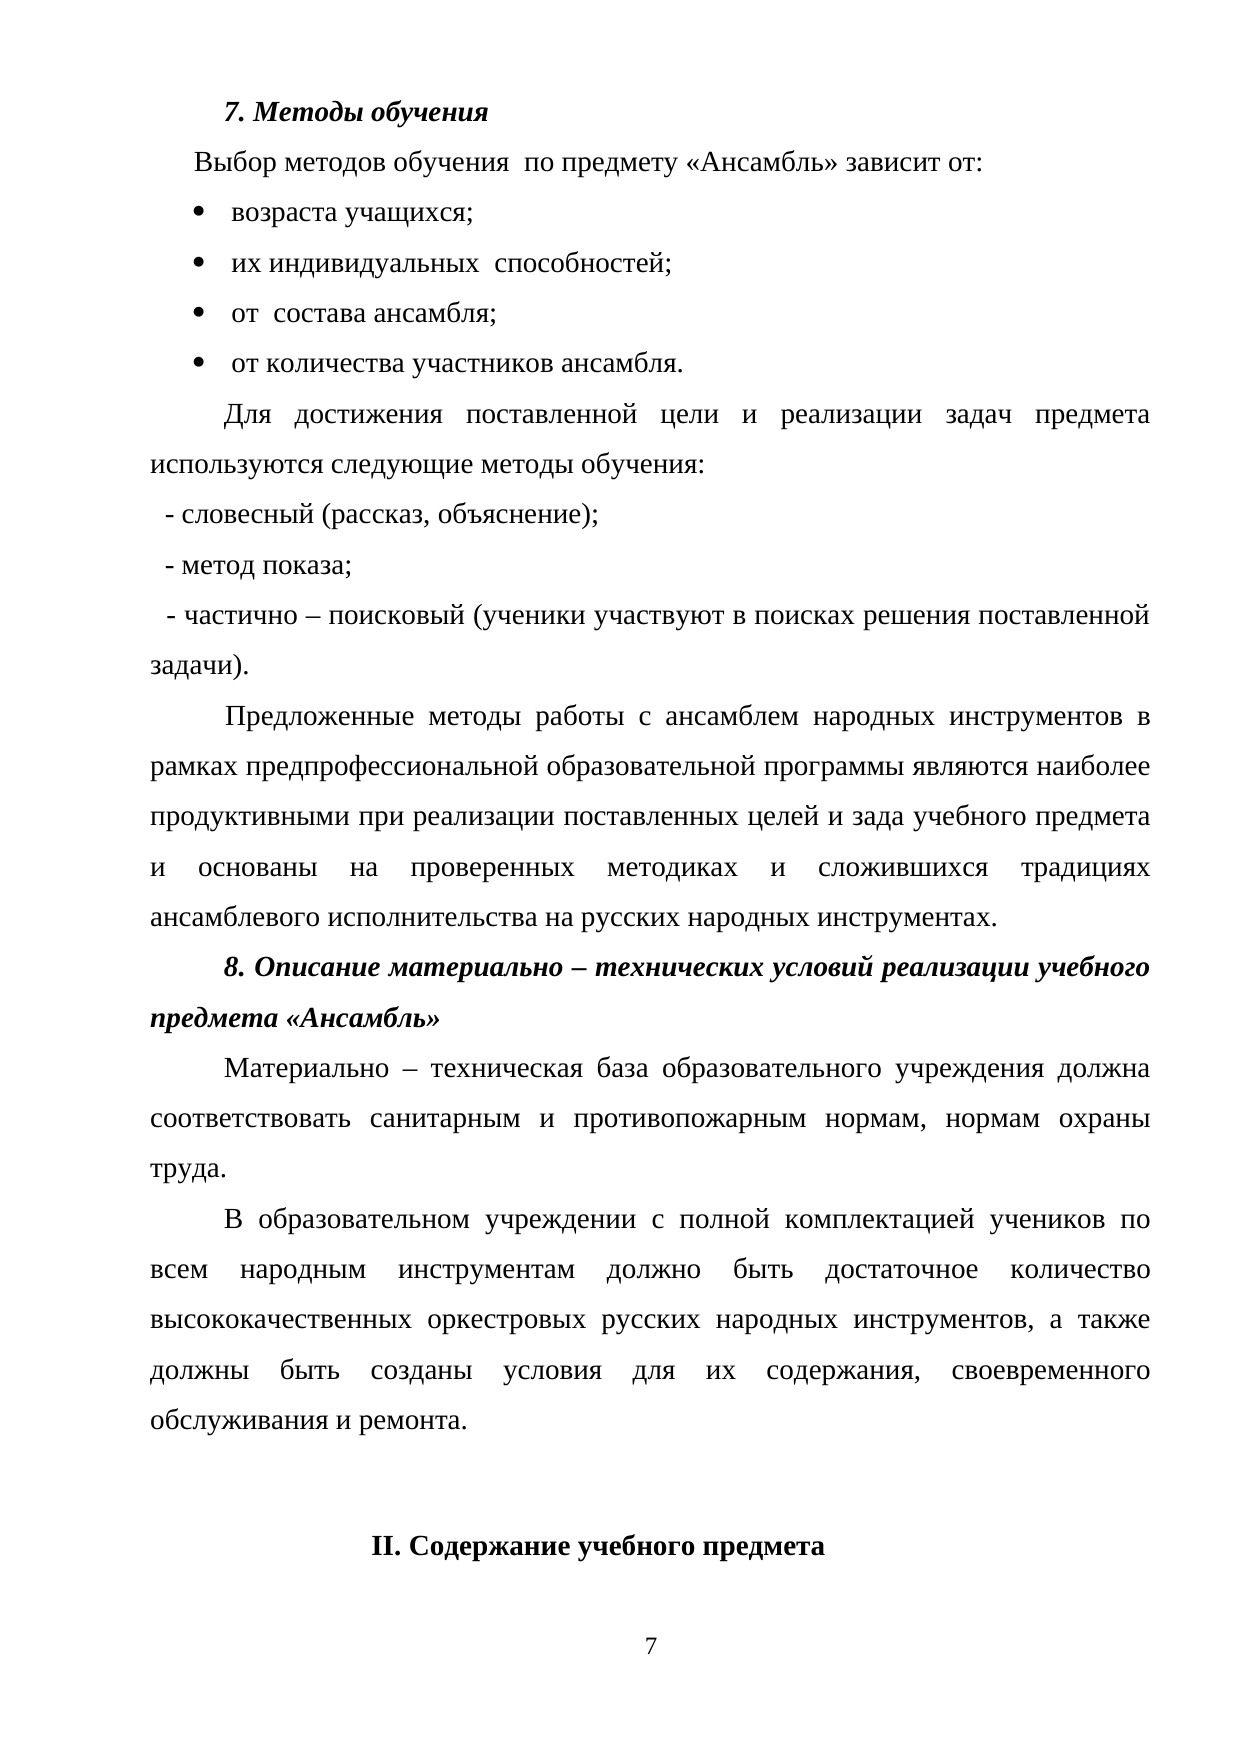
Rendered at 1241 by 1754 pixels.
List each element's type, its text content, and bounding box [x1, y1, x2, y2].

list от количества участников ансамбля. [194, 346, 1152, 379]
text Для достижения поставленной цели и реализации задач предмета используются следующие методы обучения: [150, 396, 1152, 480]
text 7. Методы обучения [150, 94, 1152, 127]
text В образовательном учреждении с полной комплектацией учеников по всем народным инструментам должно быть достаточное количество высококачественных оркестровых русских народных инструментов, а также должны быть созданы условия для их содержания, своевременного обслуживания и ремонта. [150, 1201, 1152, 1436]
text Материально – техническая база образовательного учреждения должна соответствовать санитарным и противопожарным нормам, нормам охраны труда. [150, 1050, 1152, 1184]
text - частично – поисковый (ученики участвуют в поисках решения поставленной задачи). [150, 597, 1152, 681]
list их индивидуальных способностей; [194, 245, 1152, 278]
text - словесный (рассказ, объяснение); [150, 497, 1152, 530]
text II. Содержание учебного предмета [150, 1528, 1152, 1561]
text 8. Описание материально – технических условий реализации учебного предмета «Ансамбль» [150, 949, 1152, 1033]
text Предложенные методы работы с ансамблем народных инструментов в рамках предпрофессиональной образовательной программы являются наиболее продуктивными при реализации поставленных целей и зада учебного предмета и основаны на проверенных методиках и сложившихся традициях ансамблевого исполнительства на русских народных инструментах. [150, 698, 1152, 933]
list от состава ансамбля; [194, 295, 1152, 329]
list возраста учащихся; [194, 194, 1152, 228]
text Выбор методов обучения по предмету «Ансамбль» зависит от: [150, 144, 1152, 177]
text - метод показа; [150, 547, 1152, 580]
